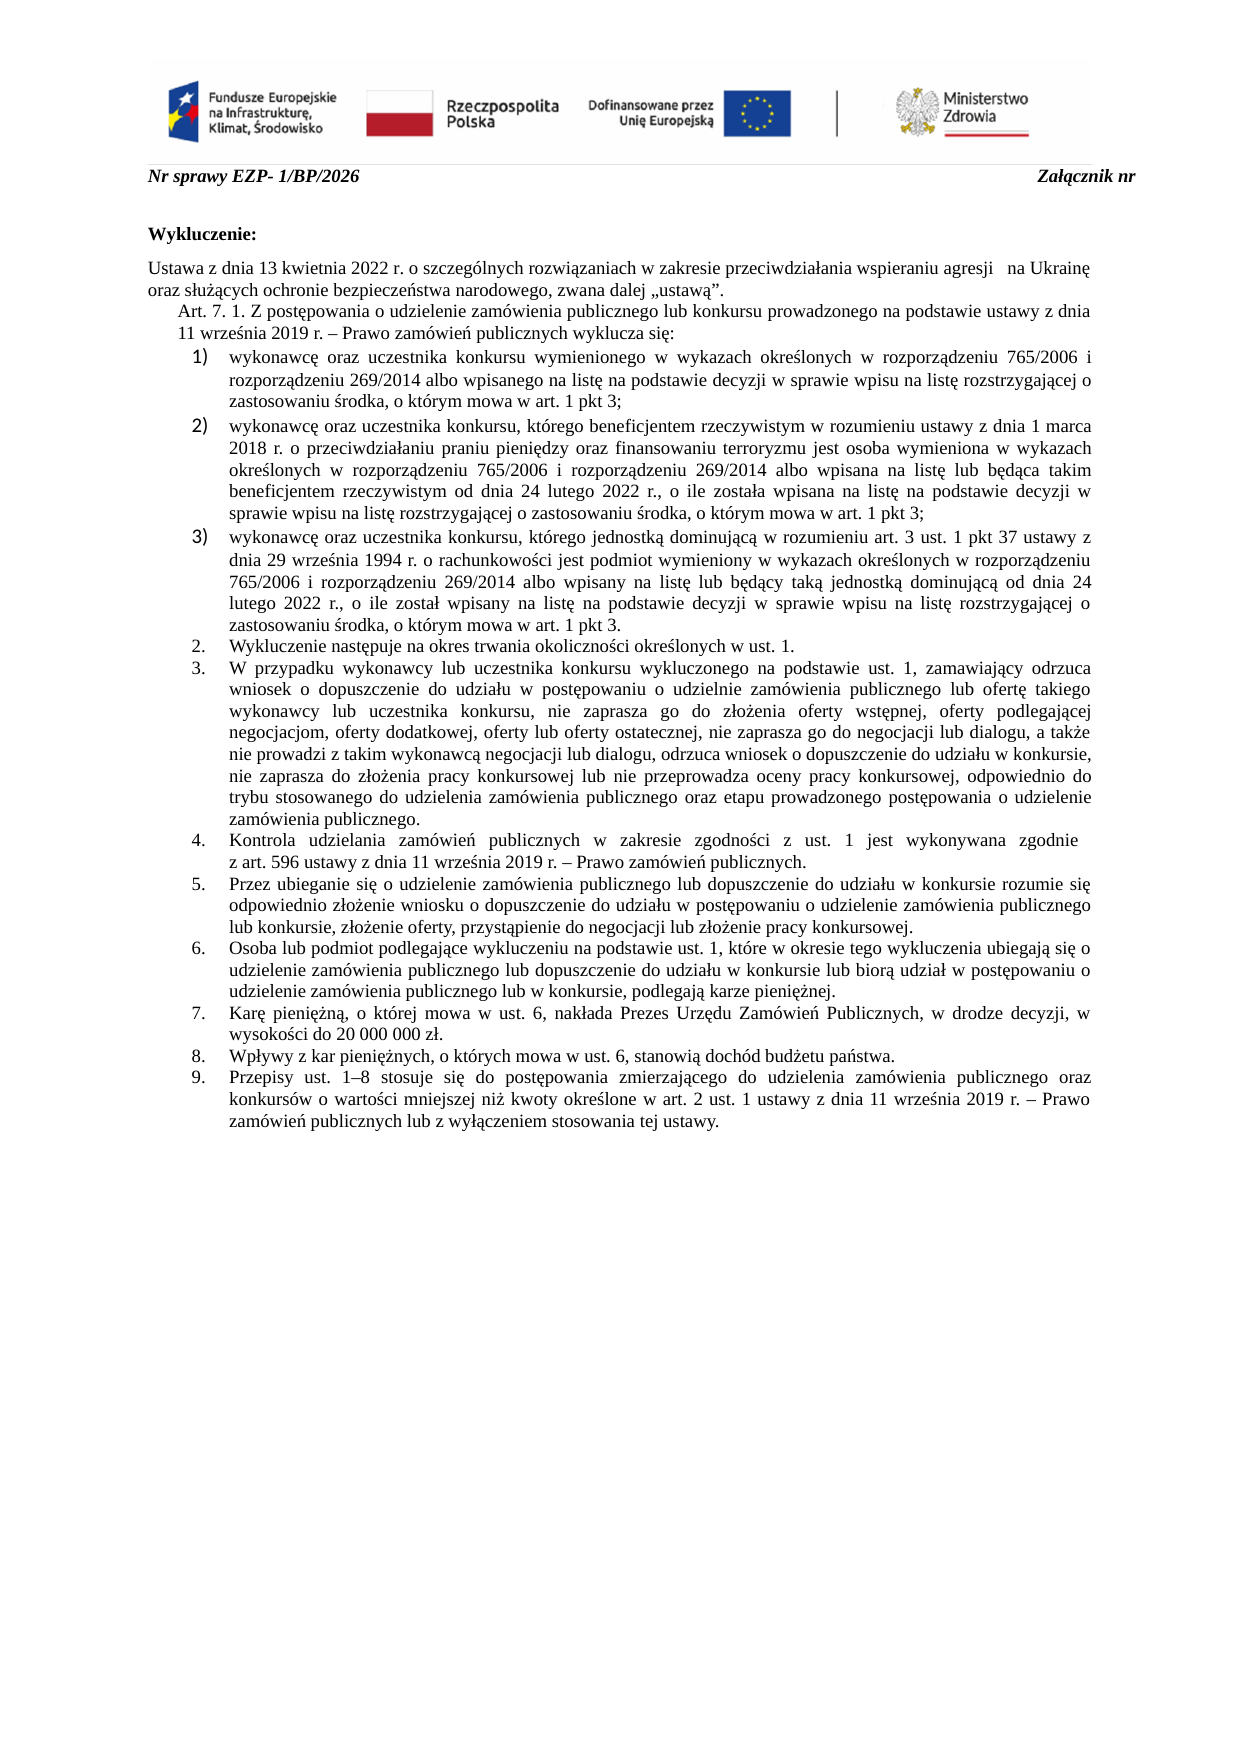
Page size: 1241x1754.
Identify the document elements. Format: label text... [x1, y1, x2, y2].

list wykonawcę oraz uczestnika konkursu, którego jednostką dominującą w rozumieniu art. 3 ust. 1 pkt 37 ustawy z dnia 29 września 1994 r. o rachunkowości jest podmiot wymieniony w wykazach określonych w rozporządzeniu 765/2006 i rozporządzeniu 269/2014 albo wpisany na listę lub będący taką jednostką dominującą od dnia 24 lutego 2022 r., o ile został wpisany na listę na podstawie decyzji w sprawie wpisu na listę rozstrzygającej o zastosowaniu środka, o którym mowa w art. 1 pkt 3. [191, 523, 1093, 635]
text Art. 7. 1. Z postępowania o udzielenie zamówienia publicznego lub konkursu prowadzonego na podstawie ustawy z dnia 11 września 2019 r. – Prawo zamówień publicznych wyklucza się: [177, 300, 1093, 343]
list Karę pieniężną, o której mowa w ust. 6, nakłada Prezes Urzędu Zamówień Publicznych, w drodze decyzji, w wysokości do 20 000 000 zł. [191, 1002, 1093, 1045]
text Ustawa z dnia 13 kwietnia 2022 r. o szczególnych rozwiązaniach w zakresie przeciwdziałania wspieraniu agresji na Ukrainę oraz służących ochronie bezpieczeństwa narodowego, zwana dalej „ustawą”. [148, 257, 1093, 300]
list Wykluczenie następuje na okres trwania okoliczności określonych w ust. 1. [191, 635, 1093, 657]
list wykonawcę oraz uczestnika konkursu wymienionego w wykazach określonych w rozporządzeniu 765/2006 i rozporządzeniu 269/2014 albo wpisanego na listę na podstawie decyzji w sprawie wpisu na listę rozstrzygającej o zastosowaniu środka, o którym mowa w art. 1 pkt 3; [191, 343, 1093, 412]
picture [147, 59, 1093, 165]
list Kontrola udzielania zamówień publicznych w zakresie zgodności z ust. 1 jest wykonywana zgodnie z art. 596 ustawy z dnia 11 września 2019 r. – Prawo zamówień publicznych. [191, 829, 1093, 872]
list Przepisy ust. 1–8 stosuje się do postępowania zmierzającego do udzielenia zamówienia publicznego oraz konkursów o wartości mniejszej niż kwoty określone w art. 2 ust. 1 ustawy z dnia 11 września 2019 r. – Prawo zamówień publicznych lub z wyłączeniem stosowania tej ustawy. [191, 1066, 1093, 1131]
list Osoba lub podmiot podlegające wykluczeniu na podstawie ust. 1, które w okresie tego wykluczenia ubiegają się o udzielenie zamówienia publicznego lub dopuszczenie do udziału w konkursie lub biorą udział w postępowaniu o udzielenie zamówienia publicznego lub w konkursie, podlegają karze pieniężnej. [191, 937, 1093, 1002]
list wykonawcę oraz uczestnika konkursu, którego beneficjentem rzeczywistym w rozumieniu ustawy z dnia 1 marca 2018 r. o przeciwdziałaniu praniu pieniędzy oraz finansowaniu terroryzmu jest osoba wymieniona w wykazach określonych w rozporządzeniu 765/2006 i rozporządzeniu 269/2014 albo wpisana na listę lub będąca takim beneficjentem rzeczywistym od dnia 24 lutego 2022 r., o ile została wpisana na listę na podstawie decyzji w sprawie wpisu na listę rozstrzygającej o zastosowaniu środka, o którym mowa w art. 1 pkt 3; [191, 412, 1093, 523]
list Wpływy z kar pieniężnych, o których mowa w ust. 6, stanowią dochód budżetu państwa. [191, 1045, 1093, 1066]
list W przypadku wykonawcy lub uczestnika konkursu wykluczonego na podstawie ust. 1, zamawiający odrzuca wniosek o dopuszczenie do udziału w postępowaniu o udzielnie zamówienia publicznego lub ofertę takiego wykonawcy lub uczestnika konkursu, nie zaprasza go do złożenia oferty wstępnej, oferty podlegającej negocjacjom, oferty dodatkowej, oferty lub oferty ostatecznej, nie zaprasza go do negocjacji lub dialogu, a także nie prowadzi z takim wykonawcą negocjacji lub dialogu, odrzuca wniosek o dopuszczenie do udziału w konkursie, nie zaprasza do złożenia pracy konkursowej lub nie przeprowadza oceny pracy konkursowej, odpowiednio do trybu stosowanego do udzielenia zamówienia publicznego oraz etapu prowadzonego postępowania o udzielenie zamówienia publicznego. [191, 657, 1093, 829]
list Przez ubieganie się o udzielenie zamówienia publicznego lub dopuszczenie do udziału w konkursie rozumie się odpowiednio złożenie wniosku o dopuszczenie do udziału w postępowaniu o udzielenie zamówienia publicznego lub konkursie, złożenie oferty, przystąpienie do negocjacji lub złożenie pracy konkursowej. [191, 872, 1093, 937]
text Wykluczenie: [148, 223, 1093, 244]
